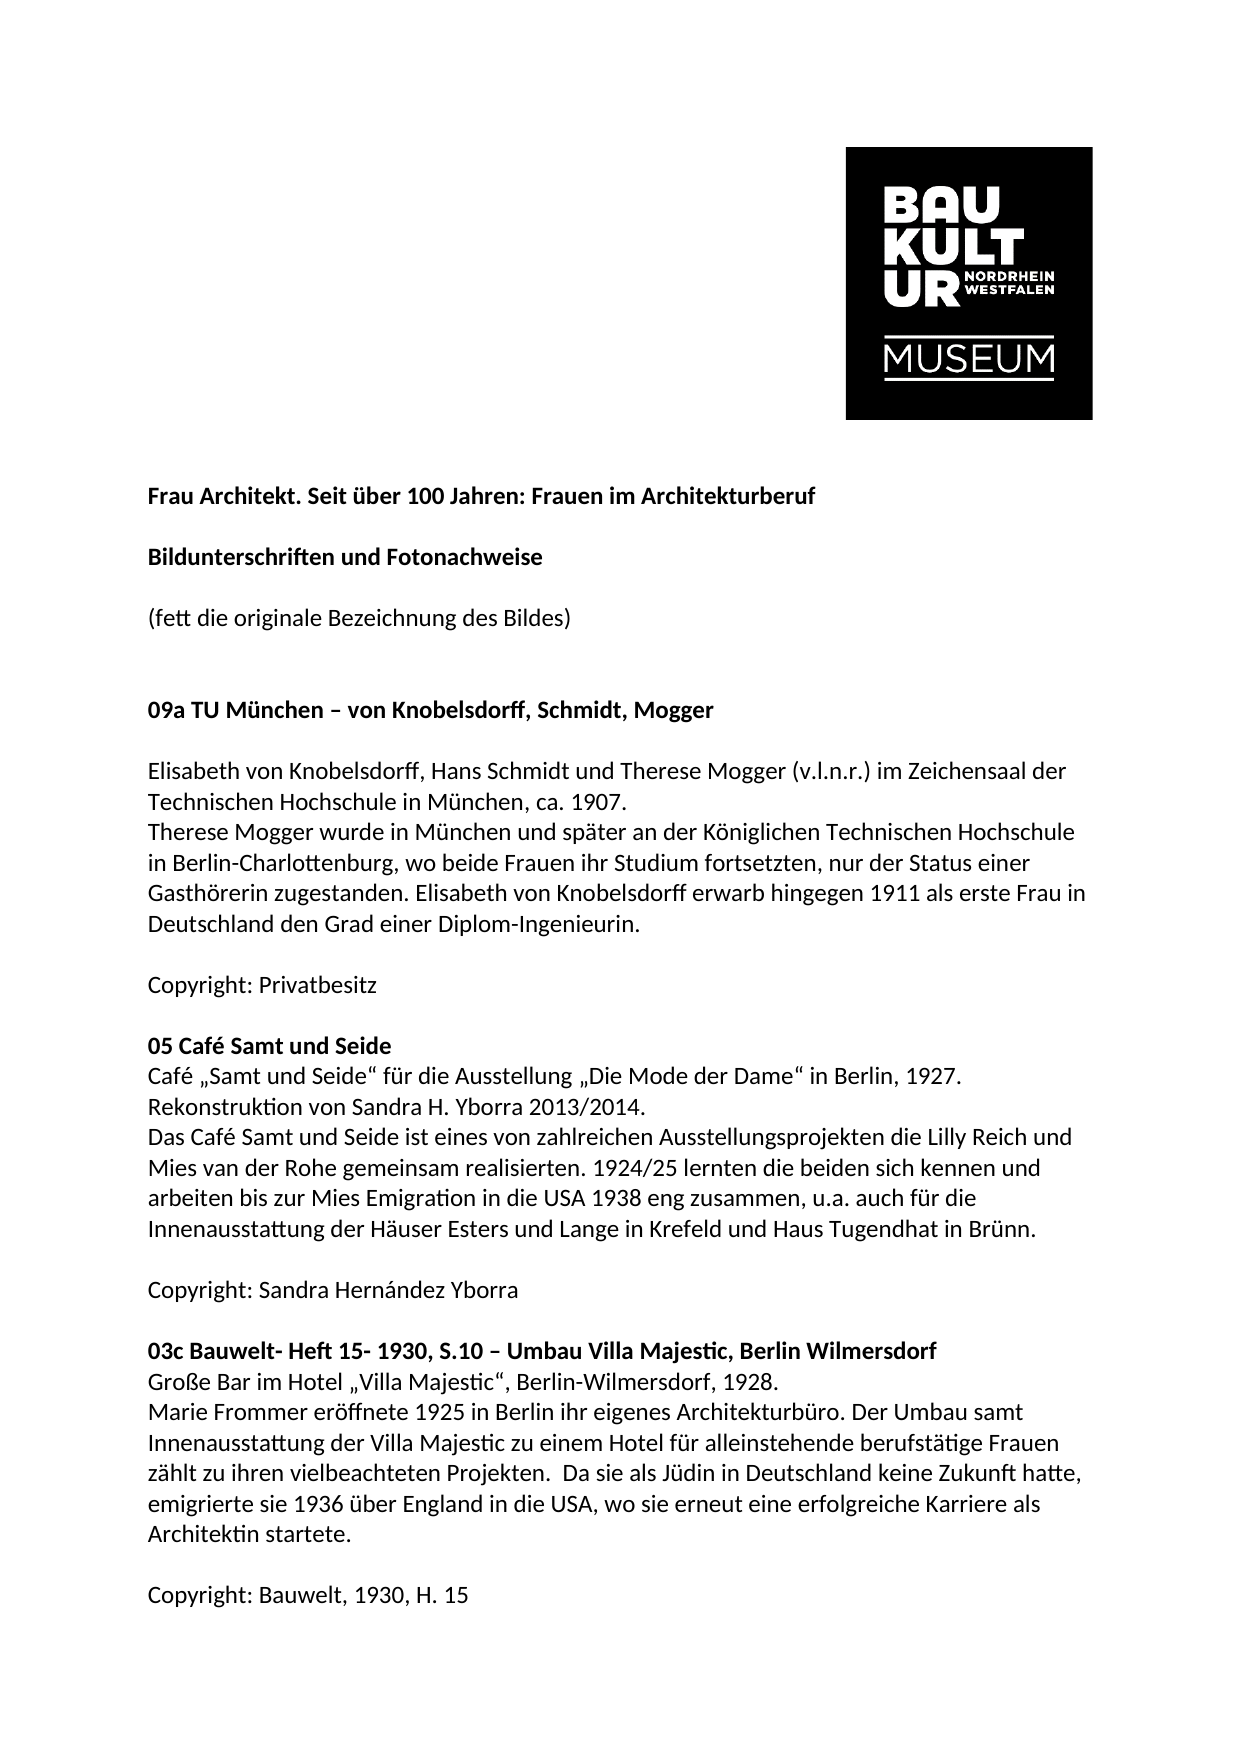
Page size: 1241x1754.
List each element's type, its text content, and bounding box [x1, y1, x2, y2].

text Copyright: Bauwelt, 1930, H. 15 [148, 1579, 1093, 1610]
picture [845, 147, 1093, 420]
text Frau Architekt. Seit über 100 Jahren: Frauen im Architekturberuf [148, 481, 1093, 511]
text Elisabeth von Knobelsdorff, Hans Schmidt und Therese Mogger (v.l.n.r.) im Zeichensaal der Technischen Hochschule in München, ca. 1907. [148, 755, 1093, 816]
text 09a TU München – von Knobelsdorff, Schmidt, Mogger [148, 694, 1093, 725]
text Marie Frommer eröffnete 1925 in Berlin ihr eigenes Architekturbüro. Der Umbau samt Innenausstattung der Villa Majestic zu einem Hotel für alleinstehende berufstätige Frauen zählt zu ihren vielbeachteten Projekten. Da sie als Jüdin in Deutschland keine Zukunft hatte, emigrierte sie 1936 über England in die USA, wo sie erneut eine erfolgreiche Karriere als Architektin startete. [148, 1396, 1093, 1549]
text Café „Samt und Seide“ für die Ausstellung „Die Mode der Dame“ in Berlin, 1927. Rekonstruktion von Sandra H. Yborra 2013/2014. [148, 1060, 1093, 1121]
text Große Bar im Hotel „Villa Majestic“, Berlin-Wilmersdorf, 1928. [148, 1366, 1093, 1396]
text Bildunterschriften und Fotonachweise [148, 542, 1093, 572]
text 05 Café Samt und Seide [148, 1030, 1093, 1060]
text Therese Mogger wurde in München und später an der Königlichen Technischen Hochschule in Berlin-Charlottenburg, wo beide Frauen ihr Studium fortsetzten, nur der Status einer Gasthörerin zugestanden. Elisabeth von Knobelsdorff erwarb hingegen 1911 als erste Frau in Deutschland den Grad einer Diplom-Ingenieurin. [148, 816, 1093, 938]
text Das Café Samt und Seide ist eines von zahlreichen Ausstellungsprojekten die Lilly Reich und Mies van der Rohe gemeinsam realisierten. 1924/25 lernten die beiden sich kennen und arbeiten bis zur Mies Emigration in die USA 1938 eng zusammen, u.a. auch für die Innenausstattung der Häuser Esters und Lange in Krefeld und Haus Tugendhat in Brünn. [148, 1121, 1093, 1243]
text Copyright: Privatbesitz [148, 969, 1093, 999]
text (fett die originale Bezeichnung des Bildes) [148, 603, 1093, 633]
text 03c Bauwelt- Heft 15- 1930, S.10 – Umbau Villa Majestic, Berlin Wilmersdorf [148, 1335, 1093, 1366]
text Copyright: Sandra Hernández Yborra [148, 1274, 1093, 1304]
